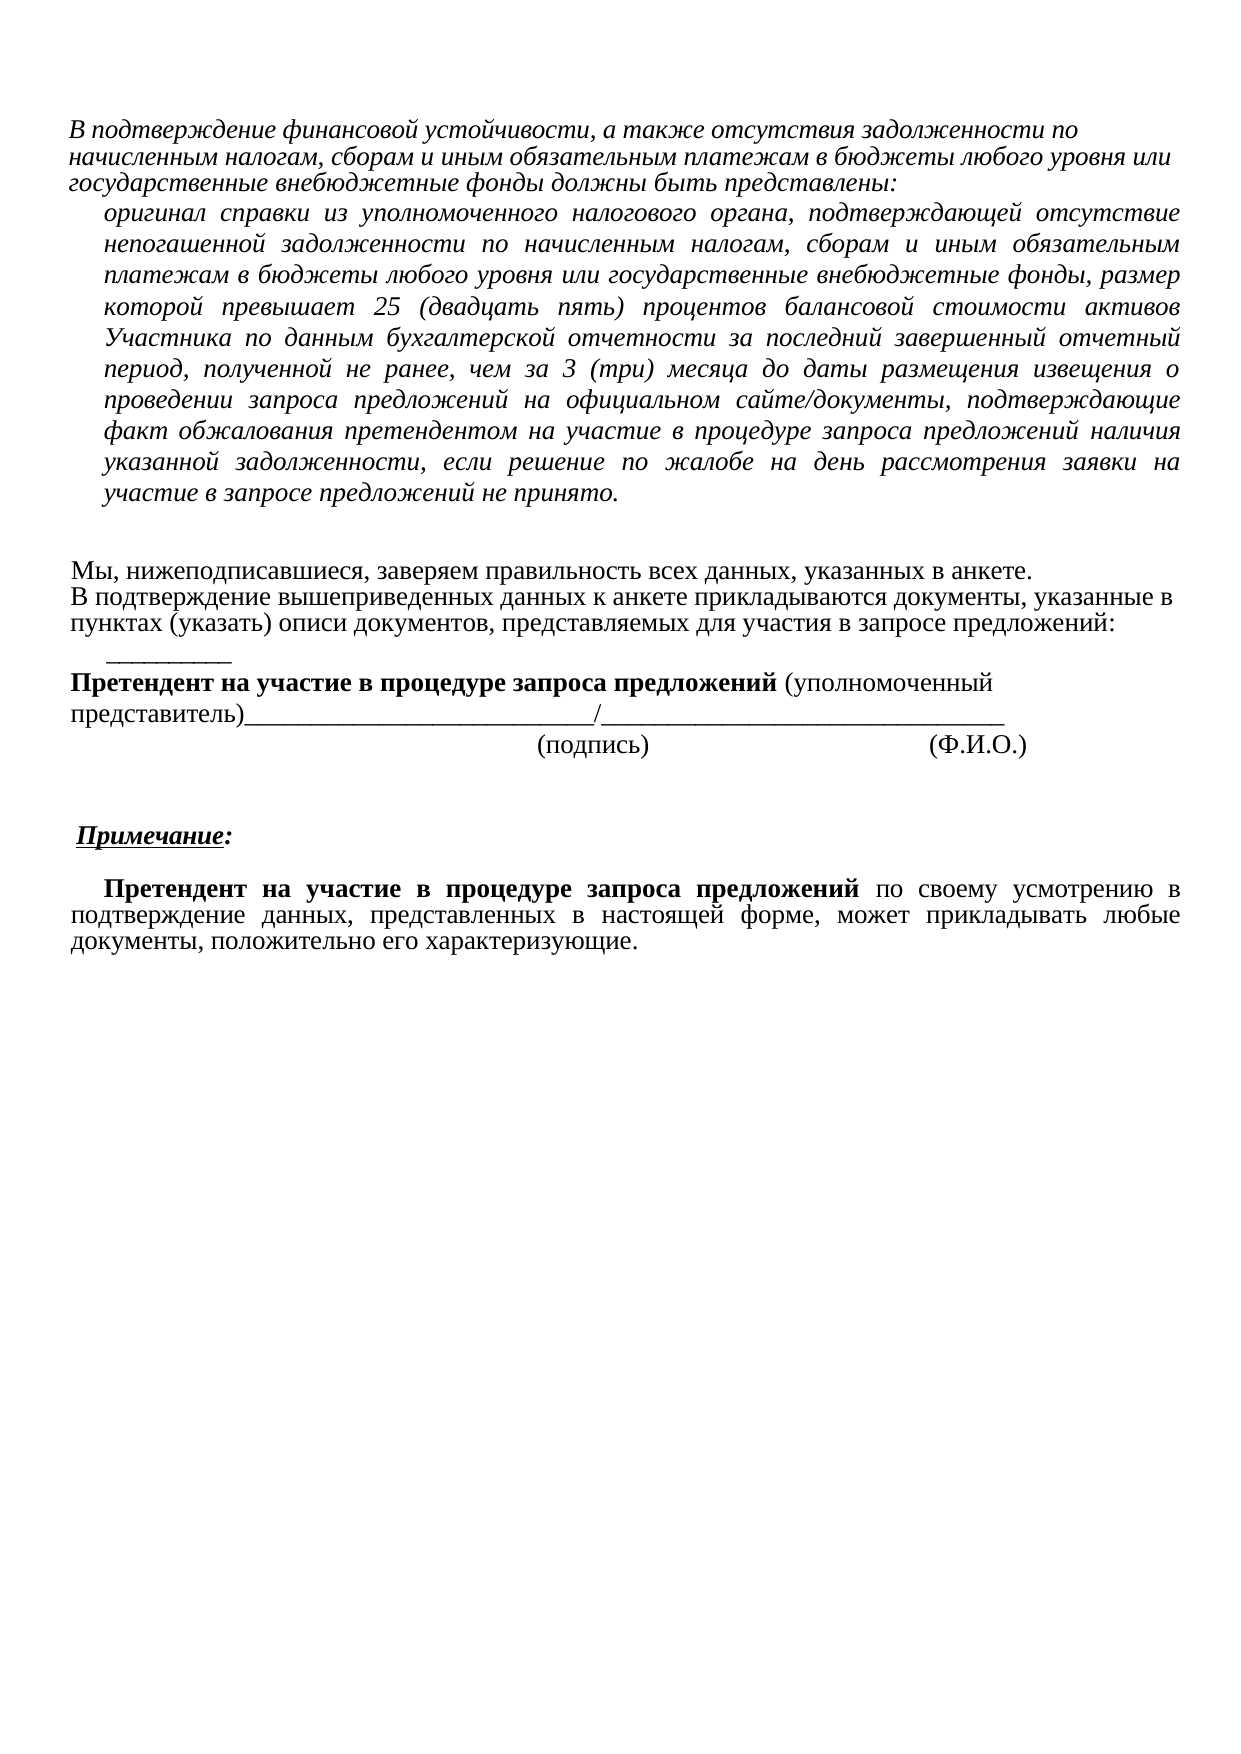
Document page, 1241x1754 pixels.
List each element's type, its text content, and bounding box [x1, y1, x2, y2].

text Претендент на участие в процедуре запроса предложений (уполномоченный представитель)__________________________/______________________________ [70, 666, 1181, 728]
text (подпись) (Ф.И.О.) [70, 728, 1181, 759]
text Мы, нижеподписавшиеся, заверяем правильность всех данных, указанных в анкете. [71, 559, 1181, 585]
list оригинал справки из уполномоченного налогового органа, подтверждающей отсутствие непогашенной задолженности по начисленным налогам, сборам и иным обязательным платежам в бюджеты любого уровня или государственные внебюджетные фонды, размер которой превышает 25 (двадцать пять) процентов балансовой стоимости активов Участника по данным бухгалтерской отчетности за последний завершенный отчетный период, полученной не ранее, чем за 3 (три) месяца до даты размещения извещения о проведении запроса предложений на официальном сайте/документы, подтверждающие факт обжалования претендентом на участие в процедуре запроса предложений наличия указанной задолженности, если решение по жалобе на день рассмотрения заявки на участие в запросе предложений не принято. [103, 196, 1181, 508]
text Примечание: [76, 819, 1181, 851]
text В подтверждение вышеприведенных данных к анкете прикладываются документы, указанные в пунктах (указать) описи документов, представляемых для участия в запросе предложений: [70, 585, 1181, 637]
text Претендент на участие в процедуре запроса предложений по своему усмотрению в подтверждение данных, представленных в настоящей форме, может прикладывать любые документы, положительно его характеризующие. [71, 877, 1181, 954]
text В подтверждение финансовой устойчивости, а также отсутствия задолженности по начисленным налогам, сборам и иным обязательным платежам в бюджеты любого уровня или государственные внебюджетные фонды должны быть представлены: [68, 118, 1181, 196]
